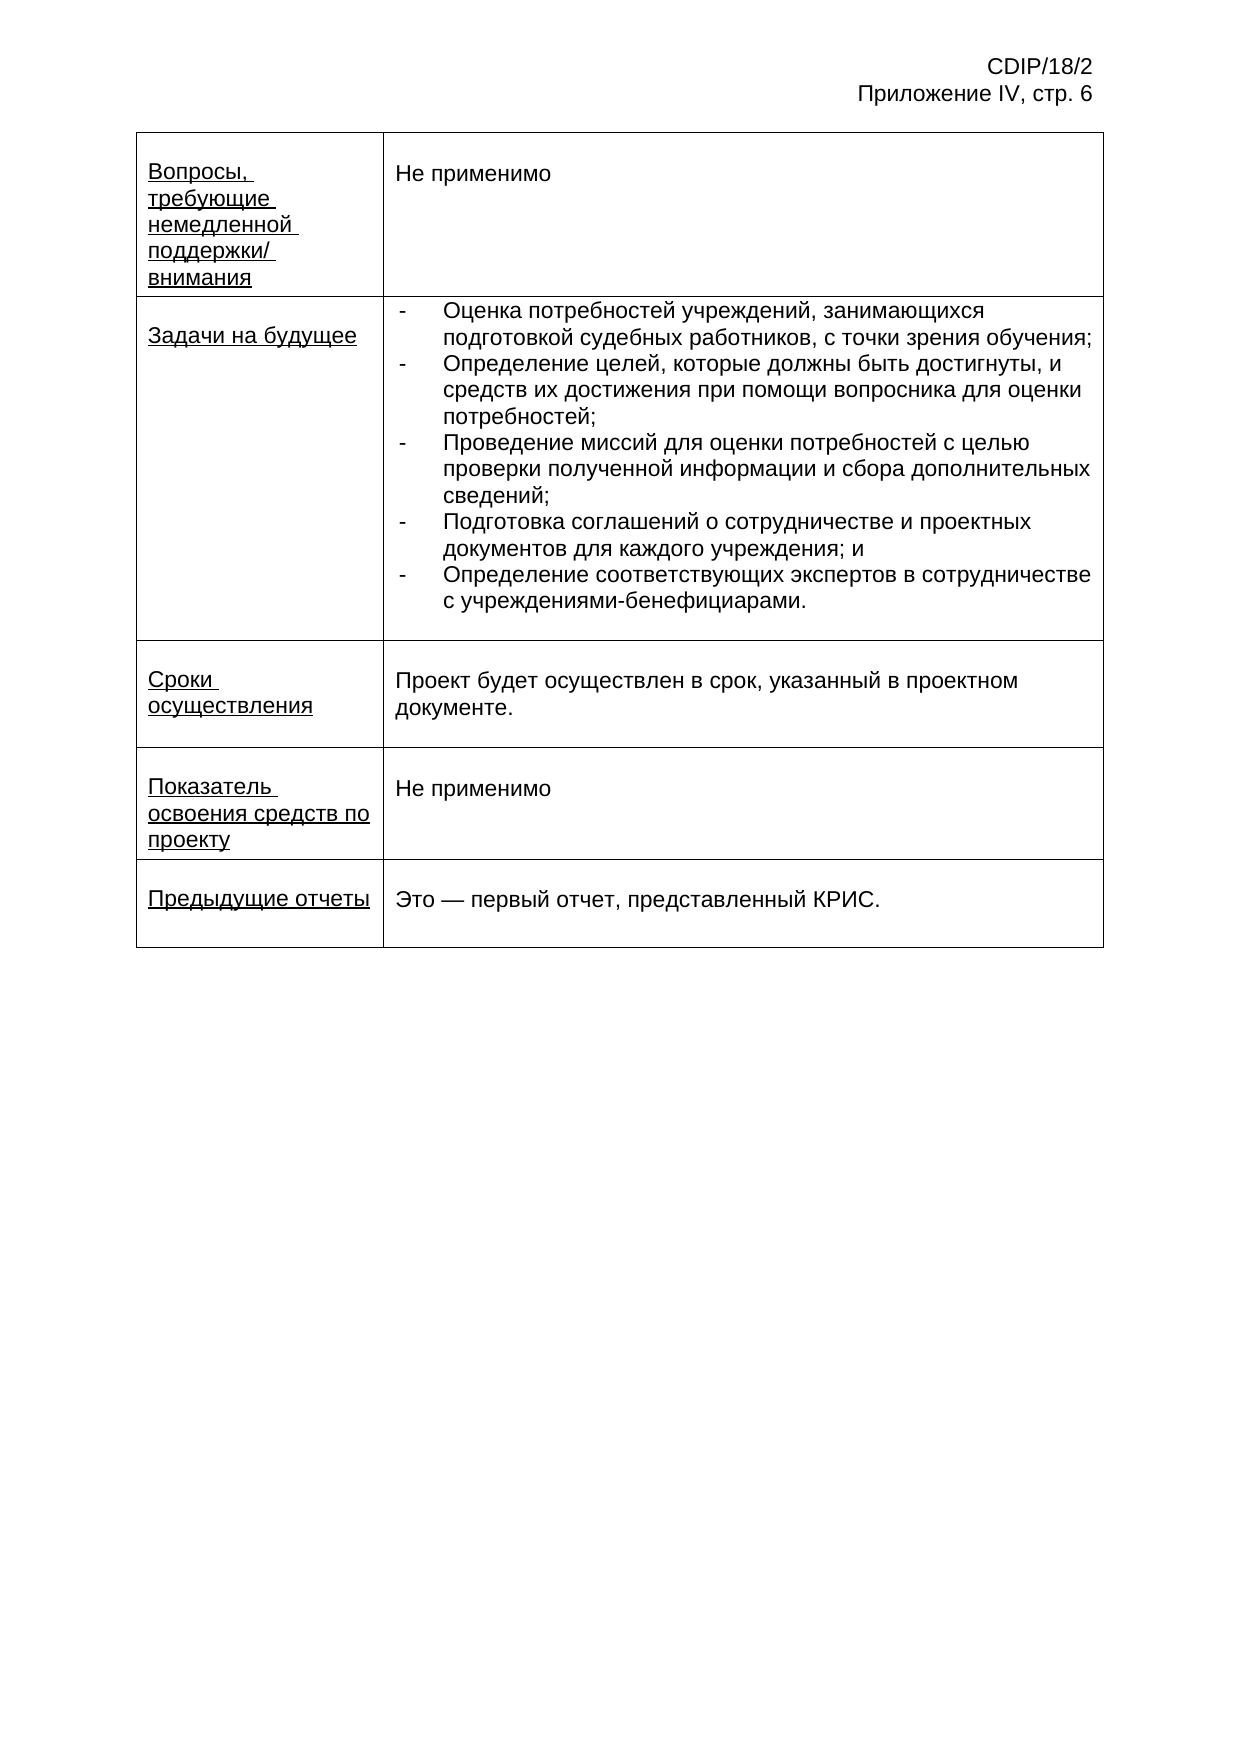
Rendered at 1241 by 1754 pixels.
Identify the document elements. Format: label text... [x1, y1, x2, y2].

table_cell Задачи на будущее [137, 297, 383, 640]
table_cell Не применимо [384, 748, 1103, 858]
table_cell Предыдущие отчеты [137, 860, 383, 947]
table_cell Вопросы, требующие немедленной поддержки/ внимания [137, 133, 383, 296]
table_cell Оценка потребностей учреждений, занимающихся подготовкой судебных работников, с точки зрения обучения; Определение целей, которые должны быть достигнуты, и средств их достижения при помощи вопросника для оценки потребностей; Проведение миссий для оценки потребностей с целью проверки полученной информации и сбора дополнительных сведений; Подготовка соглашений о сотрудничестве и проектных документов для каждого учреждения; и Определение соответствующих экспертов в сотрудничестве с учреждениями-бенефициарами. [384, 297, 1103, 640]
table_cell Проект будет осуществлен в срок, указанный в проектном документе. [384, 641, 1103, 747]
table_cell Показатель освоения средств по проекту [137, 748, 383, 858]
table_cell Сроки осуществления [137, 641, 383, 747]
table_cell Это — первый отчет, представленный КРИС. [384, 860, 1103, 947]
table_cell Не применимо [384, 133, 1103, 296]
